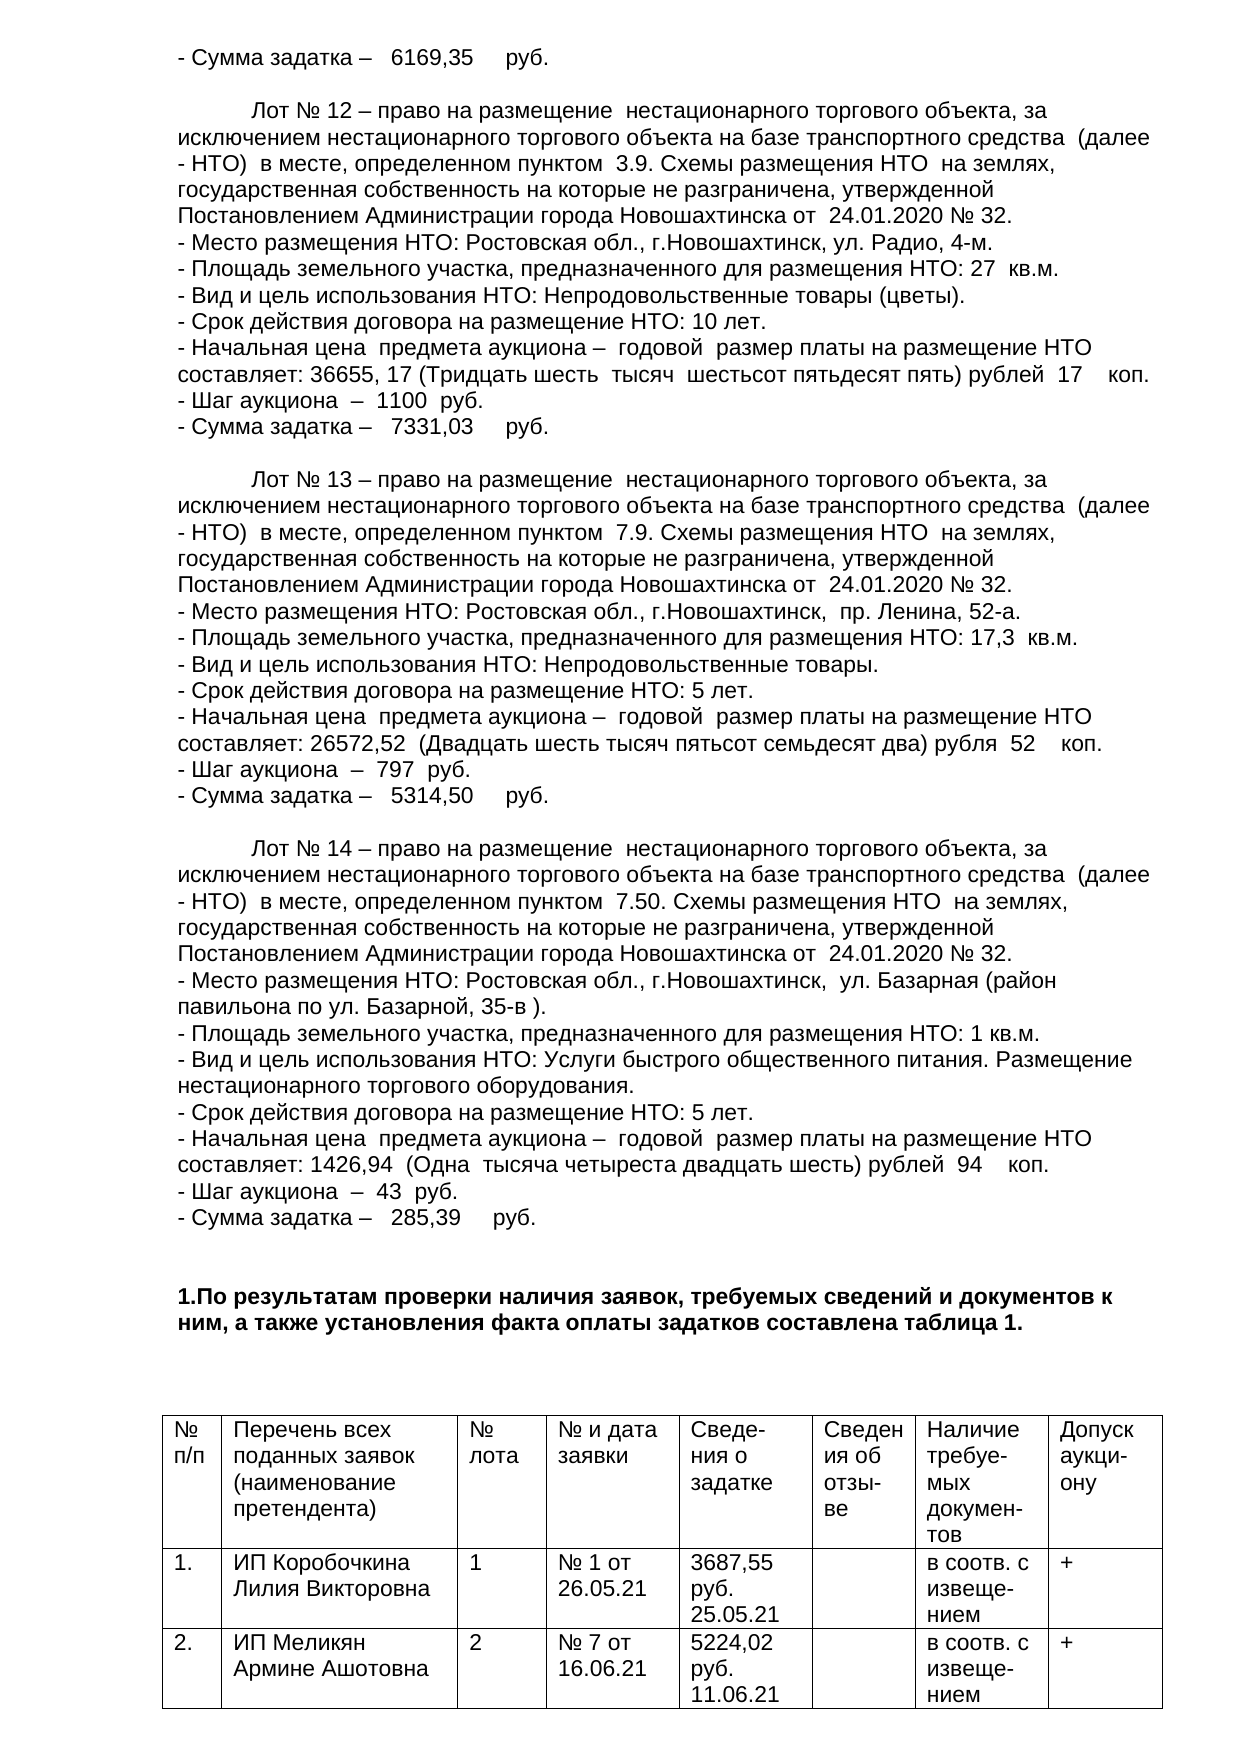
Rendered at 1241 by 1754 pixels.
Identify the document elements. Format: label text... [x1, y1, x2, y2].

text - Шаг аукциона – 797 руб. [177, 756, 1152, 782]
table_cell + [1049, 1629, 1162, 1708]
text - Вид и цель использования НТО: Непродовольственные товары (цветы). [177, 282, 1152, 308]
text - Срок действия договора на размещение НТО: 10 лет. [177, 308, 1152, 334]
text - Место размещения НТО: Ростовская обл., г.Новошахтинск, ул. Радио, 4-м. [177, 229, 1152, 255]
text - Площадь земельного участка, предназначенного для размещения НТО: 17,3 кв.м. [177, 624, 1152, 651]
table_cell [813, 1629, 915, 1708]
text - Шаг аукциона – 1100 руб. [177, 387, 1152, 413]
table_cell 1 [458, 1549, 546, 1628]
text - Сумма задатка – 5314,50 руб. [177, 782, 1152, 809]
text - Начальная цена предмета аукциона – годовой размер платы на размещение НТО составляет: 26572,52 (Двадцать шесть тысяч пятьсот семьдесят два) рубля 52 коп. [177, 703, 1152, 756]
text 1.По результатам проверки наличия заявок, требуемых сведений и документов к ним, а также установления факта оплаты задатков составлена таблица 1. [177, 1283, 1152, 1336]
text - Начальная цена предмета аукциона – годовой размер платы на размещение НТО составляет: 1426,94 (Одна тысяча четыреста двадцать шесть) рублей 94 коп. [177, 1125, 1152, 1178]
table_cell 5224,02 руб. 11.06.21 [680, 1629, 812, 1708]
text - Сумма задатка – 6169,35 руб. [177, 44, 1152, 71]
text Лот № 14 – право на размещение нестационарного торгового объекта, за исключением нестационарного торгового объекта на базе транспортного средства (далее - НТО) в месте, определенном пунктом 7.50. Схемы размещения НТО на землях, государственная собственность на которые не разграничена, утвержденной Постановлением Администрации города Новошахтинска от 24.01.2020 № 32. [177, 835, 1152, 967]
table_cell № 7 от 16.06.21 [547, 1629, 679, 1708]
text - Место размещения НТО: Ростовская обл., г.Новошахтинск, пр. Ленина, 52-а. [177, 598, 1152, 624]
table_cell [916, 1629, 1048, 1708]
table_cell [813, 1549, 915, 1628]
text Лот № 13 – право на размещение нестационарного торгового объекта, за исключением нестационарного торгового объекта на базе транспортного средства (далее - НТО) в месте, определенном пунктом 7.9. Схемы размещения НТО на землях, государственная собственность на которые не разграничена, утвержденной Постановлением Администрации города Новошахтинска от 24.01.2020 № 32. [177, 466, 1152, 598]
table_header Сведе-ния о задатке [680, 1416, 812, 1548]
table_header Сведения об отзы-ве [813, 1416, 915, 1548]
table_cell 2. [163, 1629, 221, 1708]
text - Площадь земельного участка, предназначенного для размещения НТО: 27 кв.м. [177, 255, 1152, 282]
table_cell 3687,55 руб. 25.05.21 [680, 1549, 812, 1628]
text Лот № 12 – право на размещение нестационарного торгового объекта, за исключением нестационарного торгового объекта на базе транспортного средства (далее - НТО) в месте, определенном пунктом 3.9. Схемы размещения НТО на землях, государственная собственность на которые не разграничена, утвержденной Постановлением Администрации города Новошахтинска от 24.01.2020 № 32. [177, 97, 1152, 229]
text - Площадь земельного участка, предназначенного для размещения НТО: 1 кв.м. [177, 1019, 1152, 1046]
table_header Перечень всех поданных заявок (наименование претендента) [222, 1416, 457, 1548]
table_cell № 1 от 26.05.21 [547, 1549, 679, 1628]
table_header Наличие требуе-мых докумен-тов [916, 1416, 1048, 1548]
table_cell 2 [458, 1629, 546, 1708]
table_header № и дата заявки [547, 1416, 679, 1548]
text - Вид и цель использования НТО: Услуги быстрого общественного питания. Размещение нестационарного торгового оборудования. [177, 1046, 1152, 1098]
text - Начальная цена предмета аукциона – годовой размер платы на размещение НТО составляет: 36655, 17 (Тридцать шесть тысяч шестьсот пятьдесят пять) рублей 17 коп. [177, 334, 1152, 387]
table_header Допуск аукци-ону [1049, 1416, 1162, 1548]
table_header № п/п [163, 1416, 221, 1548]
text - Сумма задатка – 7331,03 руб. [177, 413, 1152, 440]
table_cell + [1049, 1549, 1162, 1628]
text - Место размещения НТО: Ростовская обл., г.Новошахтинск, ул. Базарная (район павильона по ул. Базарной, 35-в ). [177, 967, 1152, 1019]
text - Срок действия договора на размещение НТО: 5 лет. [177, 677, 1152, 703]
text - Срок действия договора на размещение НТО: 5 лет. [177, 1098, 1152, 1125]
text - Сумма задатка – 285,39 руб. [177, 1204, 1152, 1230]
table_cell ИП Коробочкина Лилия Викторовна [222, 1549, 457, 1628]
text - Шаг аукциона – 43 руб. [177, 1178, 1152, 1204]
text - Вид и цель использования НТО: Непродовольственные товары. [177, 651, 1152, 677]
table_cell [916, 1549, 1048, 1628]
table_header № лота [458, 1416, 546, 1548]
table_cell 1. [163, 1549, 221, 1628]
table_cell ИП Меликян Армине Ашотовна [222, 1629, 457, 1708]
